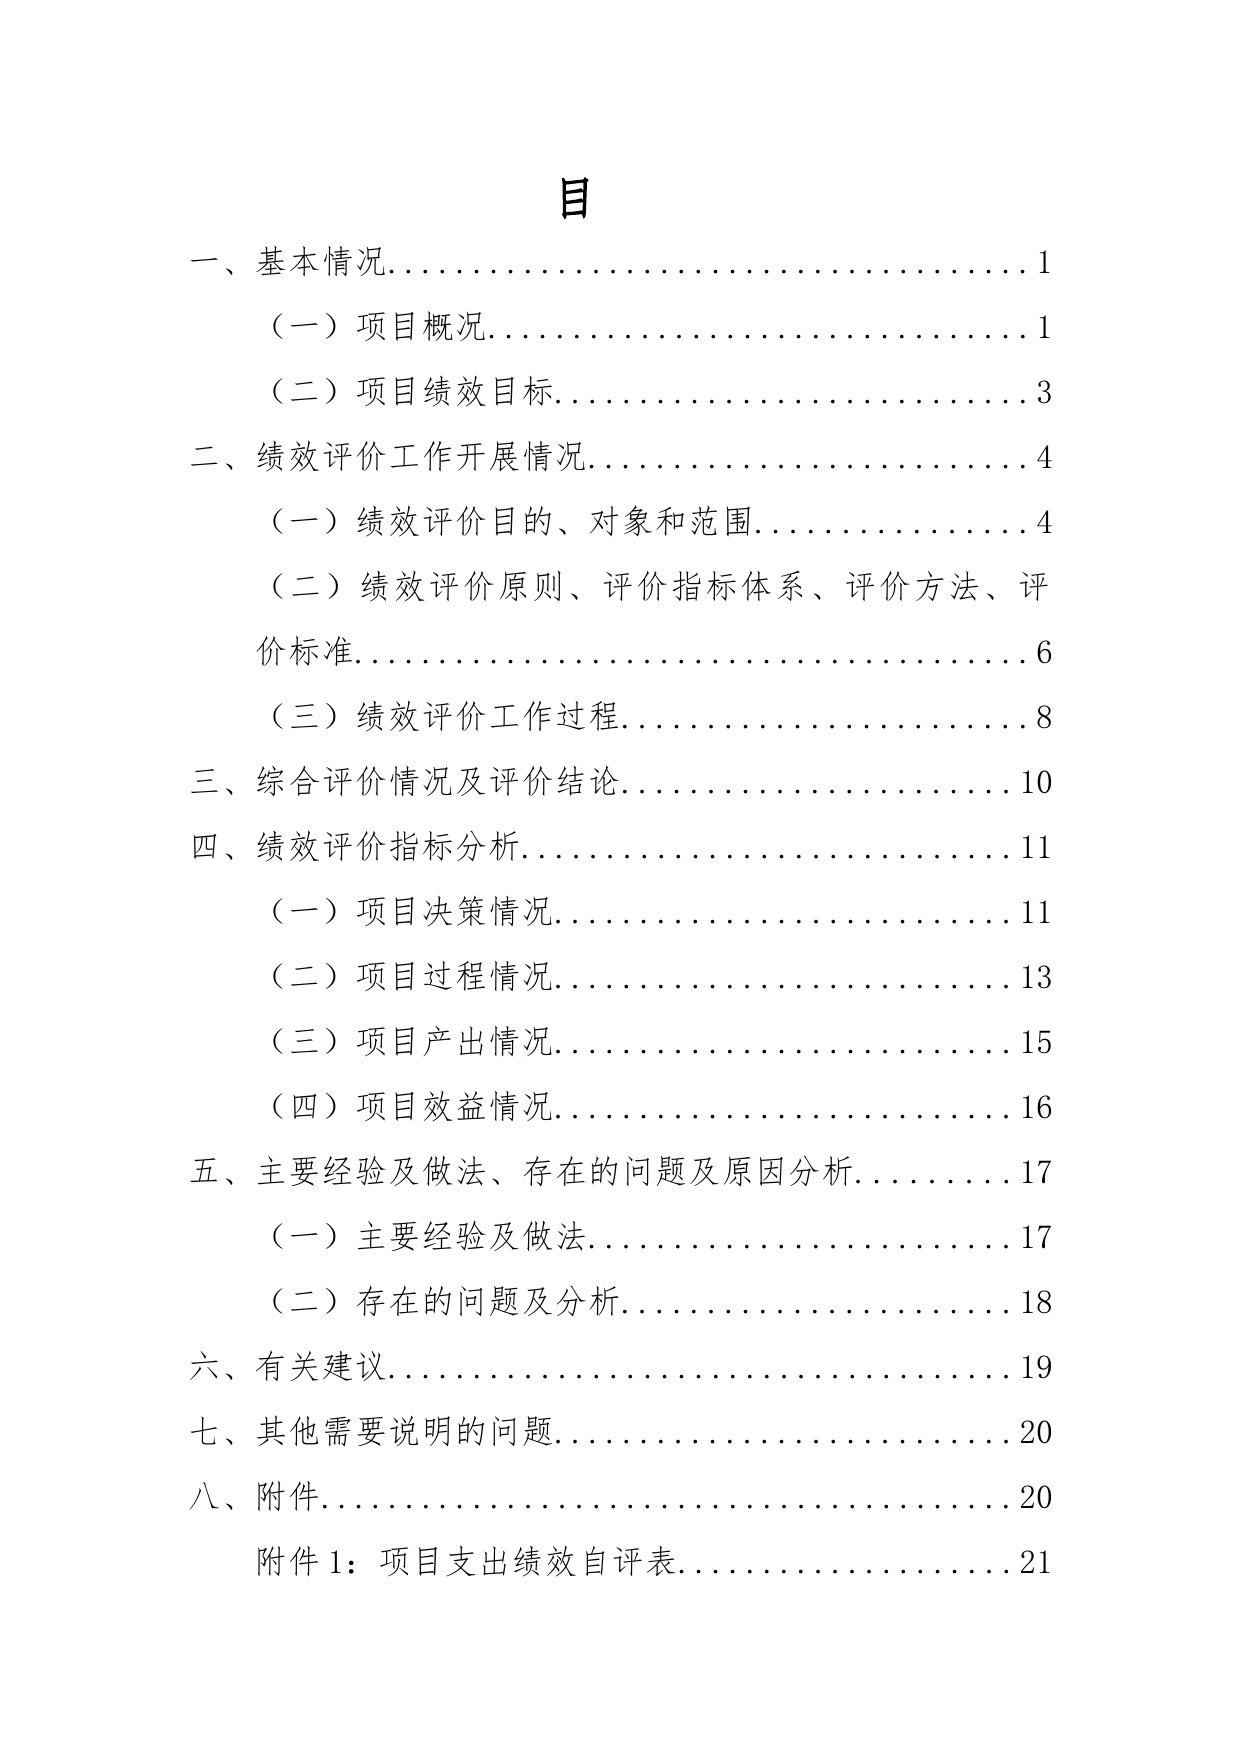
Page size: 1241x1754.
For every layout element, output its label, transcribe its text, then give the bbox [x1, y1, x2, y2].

text （二）项目绩效目标 3 [187, 357, 1053, 422]
text （一）主要经验及做法 17 [187, 1202, 1053, 1267]
text 三、综合评价情况及评价结论 10 [187, 747, 1053, 812]
text 七、其他需要说明的问题 20 [187, 1397, 1053, 1462]
text 二、绩效评价工作开展情况 4 [187, 422, 1053, 487]
text （四）项目效益情况 16 [187, 1072, 1053, 1137]
text 一、基本情况 1 [187, 227, 1053, 292]
text 附件1：项目支出绩效自评表 21 [187, 1527, 1053, 1592]
text 四、绩效评价指标分析 11 [187, 812, 1053, 877]
text （二）项目过程情况 13 [187, 942, 1053, 1007]
text 目 录 [187, 162, 1053, 227]
text 八、附件 20 [187, 1462, 1053, 1527]
text （二）存在的问题及分析 18 [187, 1267, 1053, 1332]
text （二）绩效评价原则、评价指标体系、评价方法、评价标准 6 [254, 552, 1053, 682]
text 六、有关建议 19 [187, 1332, 1053, 1397]
text （三）绩效评价工作过程 8 [187, 682, 1053, 747]
text （三）项目产出情况 15 [187, 1007, 1053, 1072]
text 五、主要经验及做法、存在的问题及原因分析 17 [187, 1137, 1053, 1202]
text （一）项目决策情况 11 [187, 877, 1053, 942]
text （一）项目概况 1 [187, 292, 1053, 357]
text （一）绩效评价目的、对象和范围 4 [187, 487, 1053, 552]
